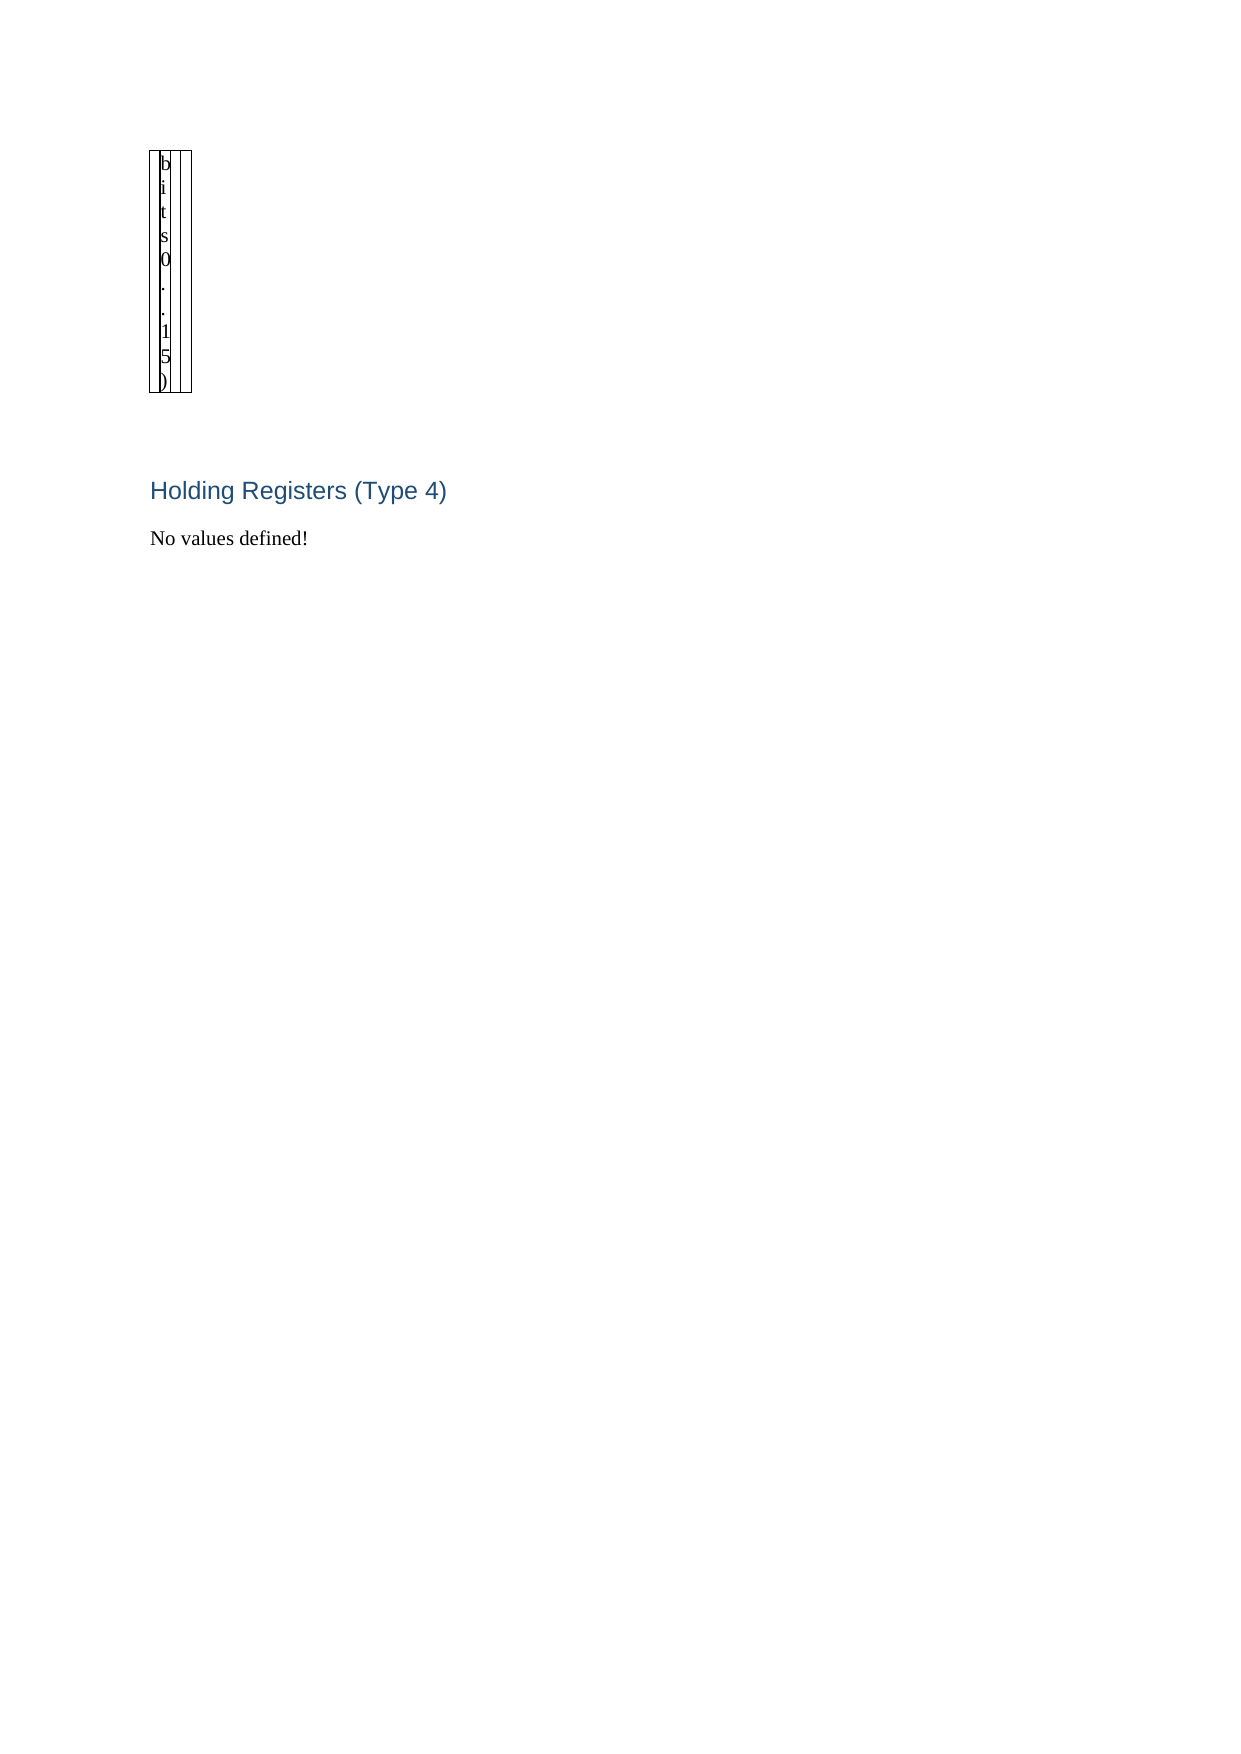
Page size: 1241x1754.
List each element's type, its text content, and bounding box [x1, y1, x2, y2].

text No values defined! [150, 526, 1090, 550]
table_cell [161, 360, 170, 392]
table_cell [161, 167, 170, 265]
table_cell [161, 261, 170, 362]
table_cell [181, 151, 191, 392]
subtitle Holding Registers (Type 4) [150, 476, 1090, 505]
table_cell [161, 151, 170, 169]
